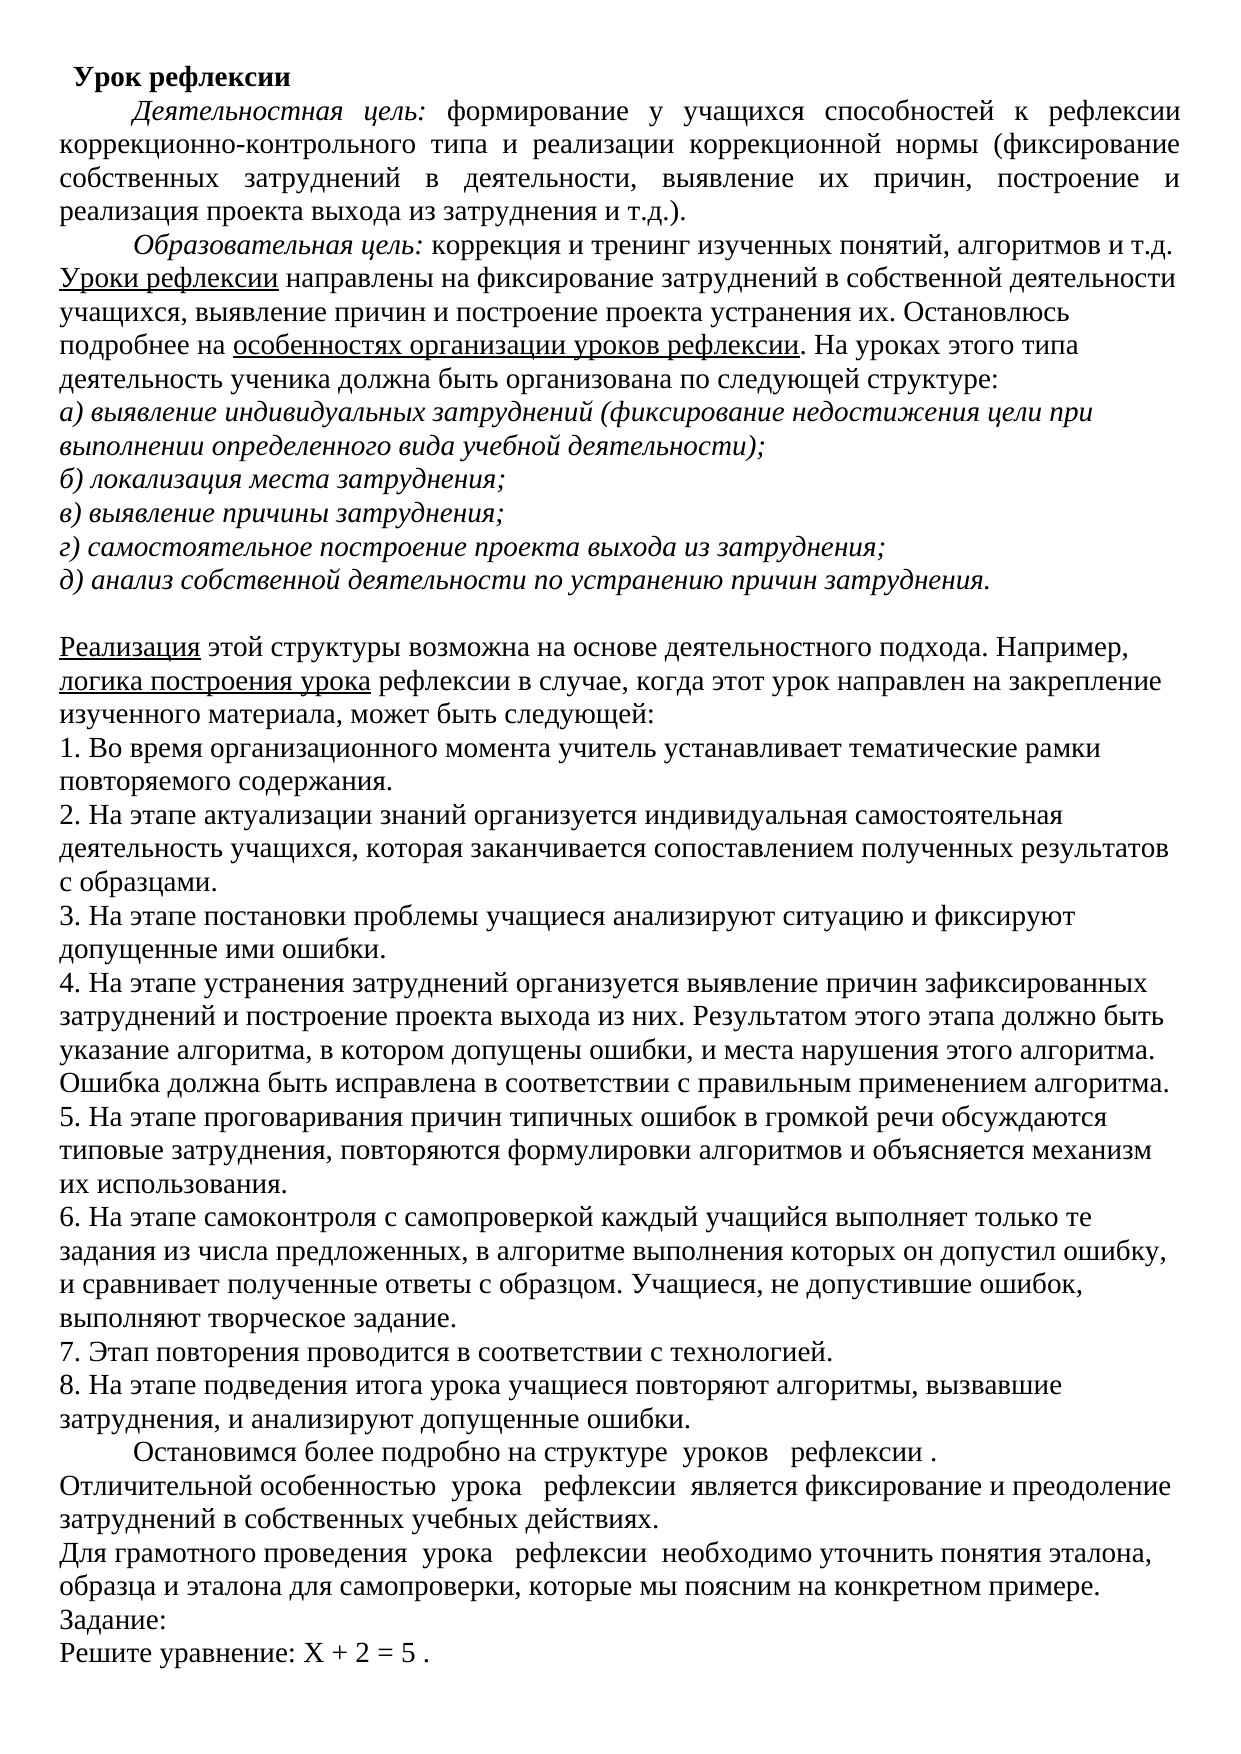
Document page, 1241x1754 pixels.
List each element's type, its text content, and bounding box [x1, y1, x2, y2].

text Деятельностная цель: формирование у учащихся способностей к рефлексии коррекционно-контрольного типа и реализации коррекционной нормы (фиксирование собственных затруднений в деятельности, выявление их причин, построение и реализация проекта выхода из затруднения и т.д.). [59, 93, 1181, 227]
text Образовательная цель: коррекция и тренинг изученных понятий, алгоритмов и т.д. [59, 227, 1181, 260]
text Урок рефлексии [59, 59, 1181, 93]
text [59, 260, 1181, 1669]
